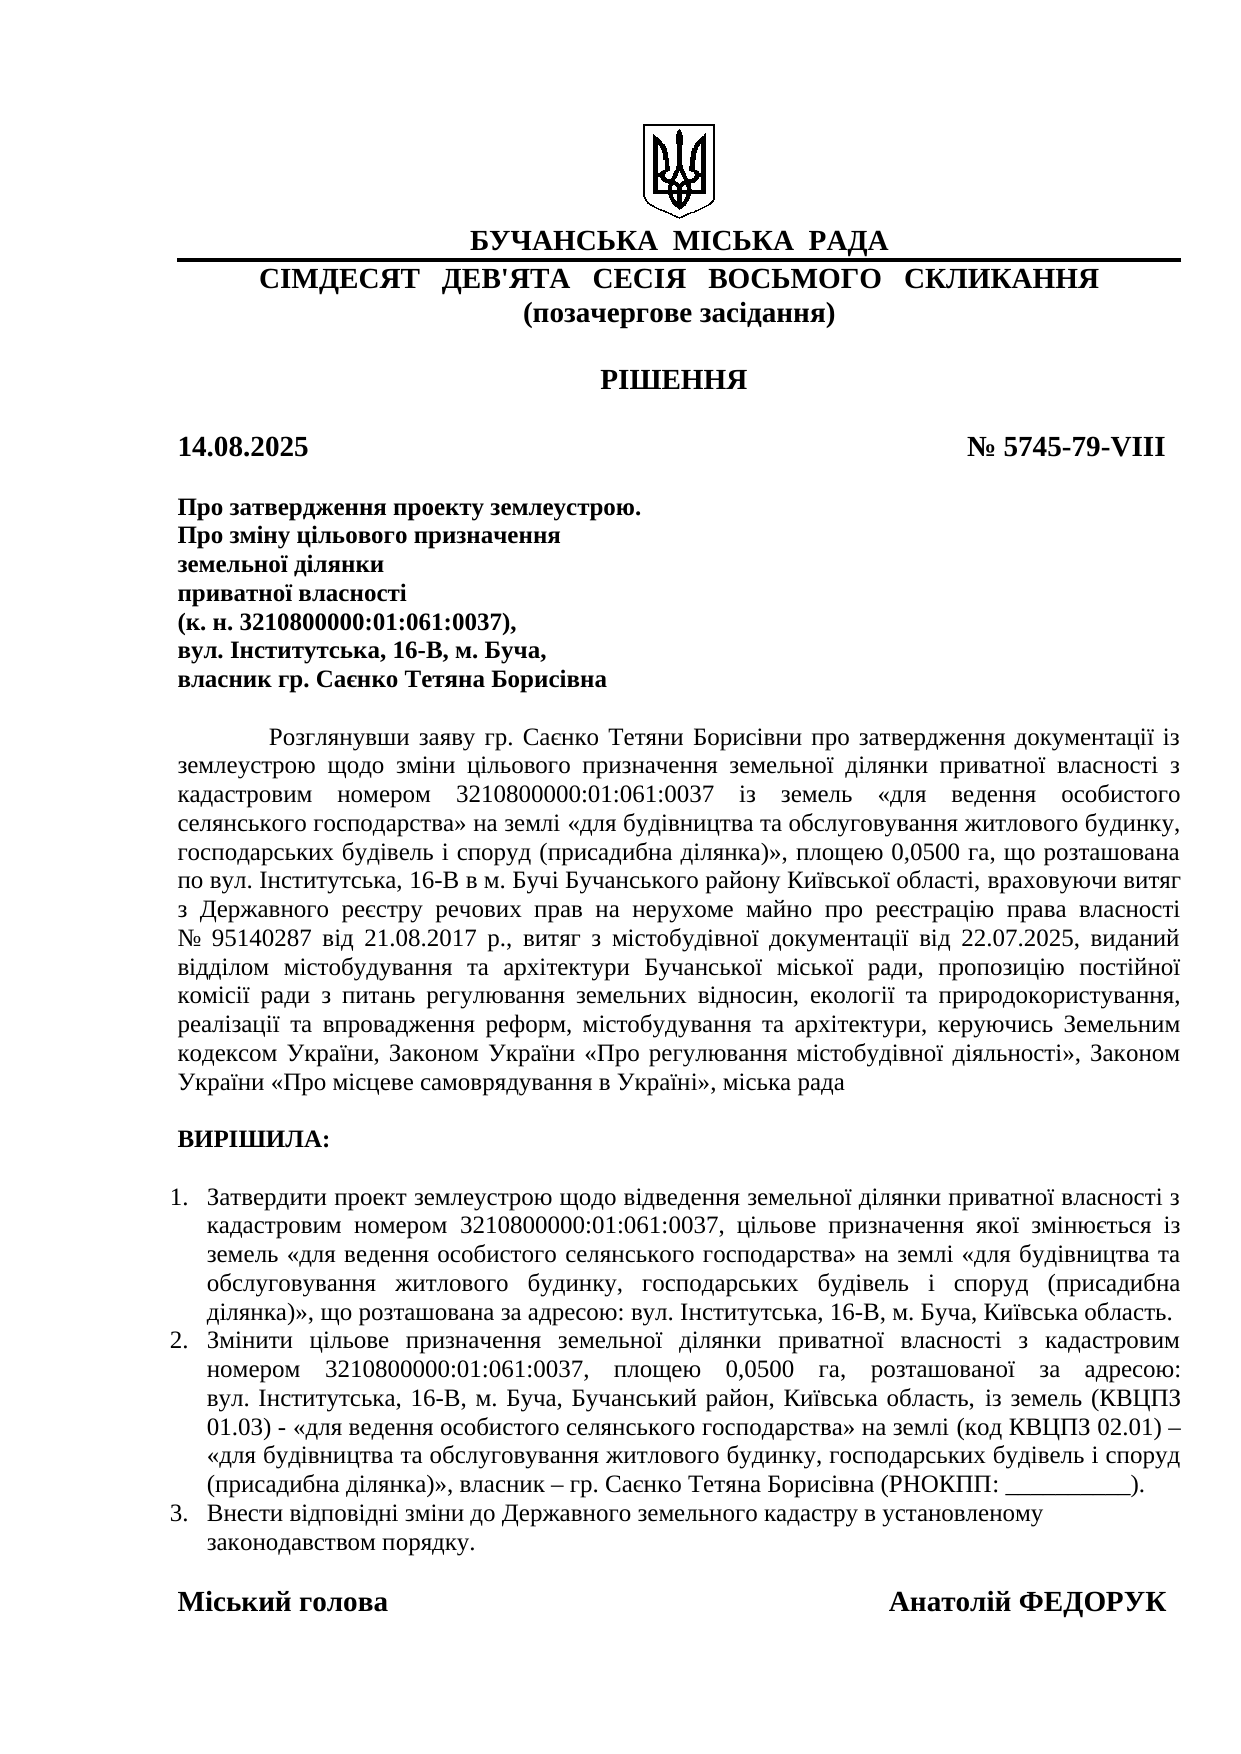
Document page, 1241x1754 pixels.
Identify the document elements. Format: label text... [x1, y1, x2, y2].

text вул. Інститутська, 16-В, м. Буча, [177, 635, 1181, 664]
text 14.08.2025 № 5745-79-VIІІ [177, 429, 1181, 463]
text земельної ділянки [177, 549, 1181, 578]
text РІШЕННЯ [177, 362, 1181, 396]
text Розглянувши заяву гр. Саєнко Тетяни Борисівни про затвердження документації із землеустрою щодо зміни цільового призначення земельної ділянки приватної власності з кадастровим номером 3210800000:01:061:0037 із земель «для ведення особистого селянського господарства» на землі «для будівництва та обслуговування житлового будинку, господарських будівель і споруд (присадибна ділянка)», площею 0,0500 га, що розташована по вул. Інститутська, 16-В в м. Бучі Бучанського району Київської області, враховуючи витяг з Державного реєстру речових прав на нерухоме майно про реєстрацію права власності № 95140287 від 21.08.2017 р., витяг з містобудівної документації від 22.07.2025, виданий відділом містобудування та архітектури Бучанської міської ради, пропозицію постійної комісії ради з питань регулювання земельних відносин, екології та природокористування, реалізації та впровадження реформ, містобудування та архітектури, керуючись Земельним кодексом України, Законом України «Про регулювання містобудівної діяльності», Законом України «Про місцеве самоврядування в Україні», міська рада [177, 722, 1181, 1095]
text приватної власності [177, 578, 1181, 607]
list Внести відповідні зміни до Державного земельного кадастру в установленому законодавством порядку. [169, 1498, 1181, 1555]
text БУЧАНСЬКА МІСЬКА РАДА [177, 223, 1181, 258]
list Змінити цільове призначення земельної ділянки приватної власності з кадастровим номером 3210800000:01:061:0037, площею 0,0500 га, розташованої за адресою: вул. Інститутська, 16-В, м. Буча, Бучанський район, Київська область, із земель (КВЦПЗ 01.03) - «для ведення особистого селянського господарства» на землі (код КВЦПЗ 02.01) – «для будівництва та обслуговування житлового будинку, господарських будівель і споруд (присадибна ділянка)», власник – гр. Саєнко Тетяна Борисівна (РНОКПП: __________). [169, 1325, 1181, 1498]
text (к. н. 3210800000:01:061:0037), [177, 607, 1181, 635]
text ВИРІШИЛА: [177, 1124, 1181, 1153]
text Про затвердження проекту землеустрою. [177, 492, 1181, 520]
list Затвердити проект землеустрою щодо відведення земельної ділянки приватної власності з кадастровим номером 3210800000:01:061:0037, цільове призначення якої змінюється із земель «для ведення особистого селянського господарства» на землі «для будівництва та обслуговування житлового будинку, господарських будівель і споруд (присадибна ділянка)», що розташована за адресою: вул. Інститутська, 16-В, м. Буча, Київська область. [169, 1182, 1181, 1325]
text власник гр. Саєнко Тетяна Борисівна [177, 664, 1181, 693]
text Про зміну цільового призначення [177, 520, 1181, 549]
text Міський голова Анатолій ФЕДОРУК [177, 1584, 1181, 1618]
text СІМДЕСЯТ ДЕВ'ЯТА СЕСІЯ ВОСЬМОГО СКЛИКАННЯ [177, 262, 1181, 295]
text (позачергове засідання) [177, 295, 1181, 329]
